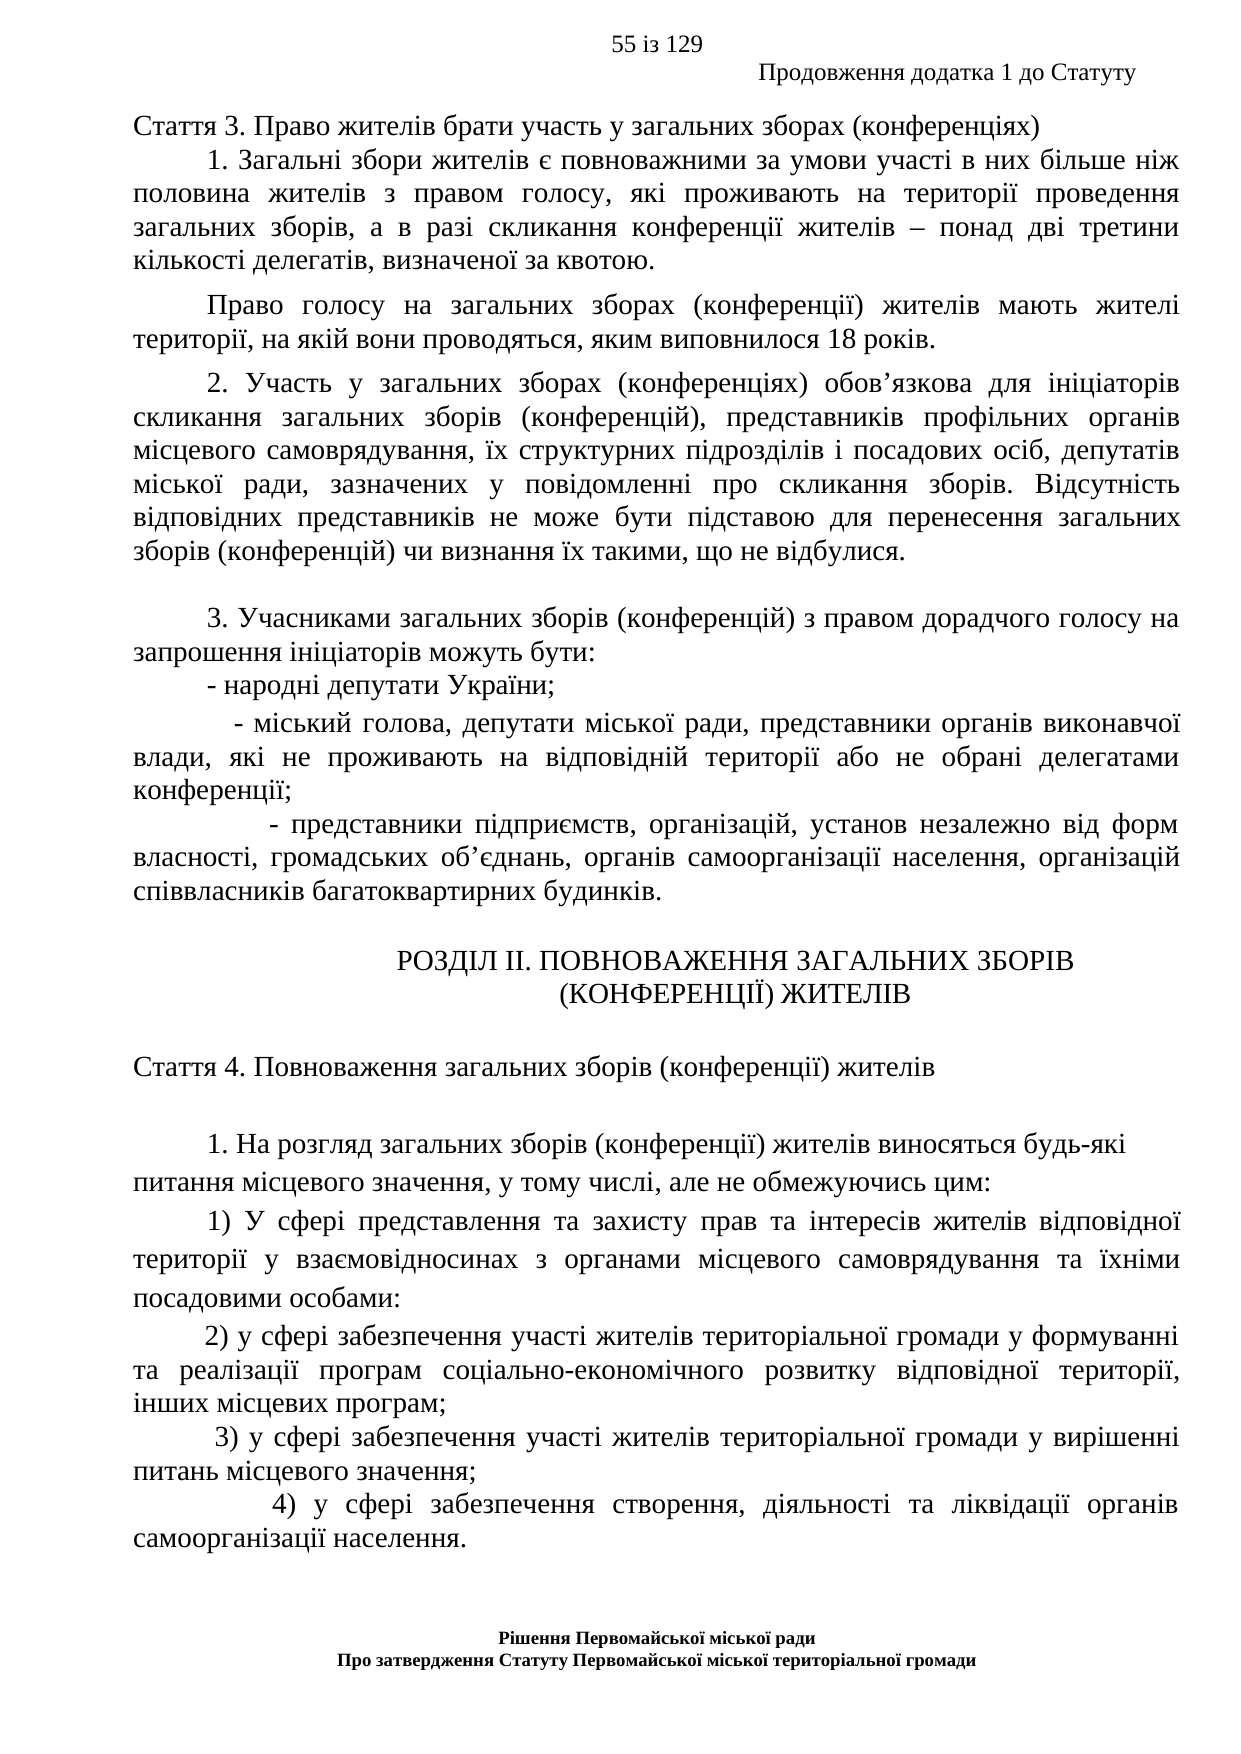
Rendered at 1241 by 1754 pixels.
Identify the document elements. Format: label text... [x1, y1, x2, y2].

text - міський голова, депутати міської ради, представники органів виконавчої влади, які не проживають на відповідній території або не обрані делегатами конференції; [133, 705, 1181, 806]
text Стаття 3. Право жителів брати участь у загальних зборах (конференціях) [133, 108, 1181, 142]
text Право голосу на загальних зборах (конференції) жителів мають жителі території, на якій вони проводяться, яким виповнилося 18 років. [133, 287, 1181, 354]
text - представники підприємств, організацій, установ незалежно від форм власності, громадських об’єднань, органів самоорганізації населення, організацій співвласників багатоквартирних будинків. [133, 806, 1181, 907]
text 2) у сфері забезпечення участі жителів територіальної громади у формуванні та реалізації програм соціально-економічного розвитку відповідної території, інших місцевих програм; [133, 1318, 1181, 1419]
text РОЗДІЛ ІІ. ПОВНОВАЖЕННЯ ЗАГАЛЬНИХ ЗБОРІВ (КОНФЕРЕНЦІЇ) ЖИТЕЛІВ [290, 943, 1181, 1010]
text 3) у сфері забезпечення участі жителів територіальної громади у вирішенні питань місцевого значення; [133, 1419, 1181, 1486]
text 4) у сфері забезпечення створення, діяльності та ліквідації органів самоорганізації населення. [133, 1486, 1181, 1553]
text 2. Участь у загальних зборах (конференціях) обов’язкова для ініціаторів скликання загальних зборів (конференцій), представників профільних органів місцевого самоврядування, їх структурних підрозділів і посадових осіб, депутатів міської ради, зазначених у повідомленні про скликання зборів. Відсутність відповідних представників не може бути підставою для перенесення загальних зборів (конференцій) чи визнання їх такими, що не відбулися. [133, 365, 1181, 567]
subtitle Стаття 4. Повноваження загальних зборів (конференції) жителів [133, 1049, 1181, 1082]
text 1) У сфері представлення та захисту прав та інтересів жителів відповідної території у взаємовідносинах з органами місцевого самоврядування та їхніми посадовими особами: [133, 1203, 1181, 1313]
text - народні депутати України; [133, 667, 1181, 701]
text 1. Загальні збори жителів є повноважними за умови участі в них більше ніж половина жителів з правом голосу, які проживають на території проведення загальних зборів, а в разі скликання конференції жителів – понад дві третини кількості делегатів, визначеної за квотою. [133, 142, 1181, 276]
text 1. На розгляд загальних зборів (конференції) жителів виносяться будь-які питання місцевого значення, у тому числі, але не обмежуючись цим: [133, 1126, 1181, 1198]
text 3. Учасниками загальних зборів (конференцій) з правом дорадчого голосу на запрошення ініціаторів можуть бути: [133, 600, 1181, 667]
